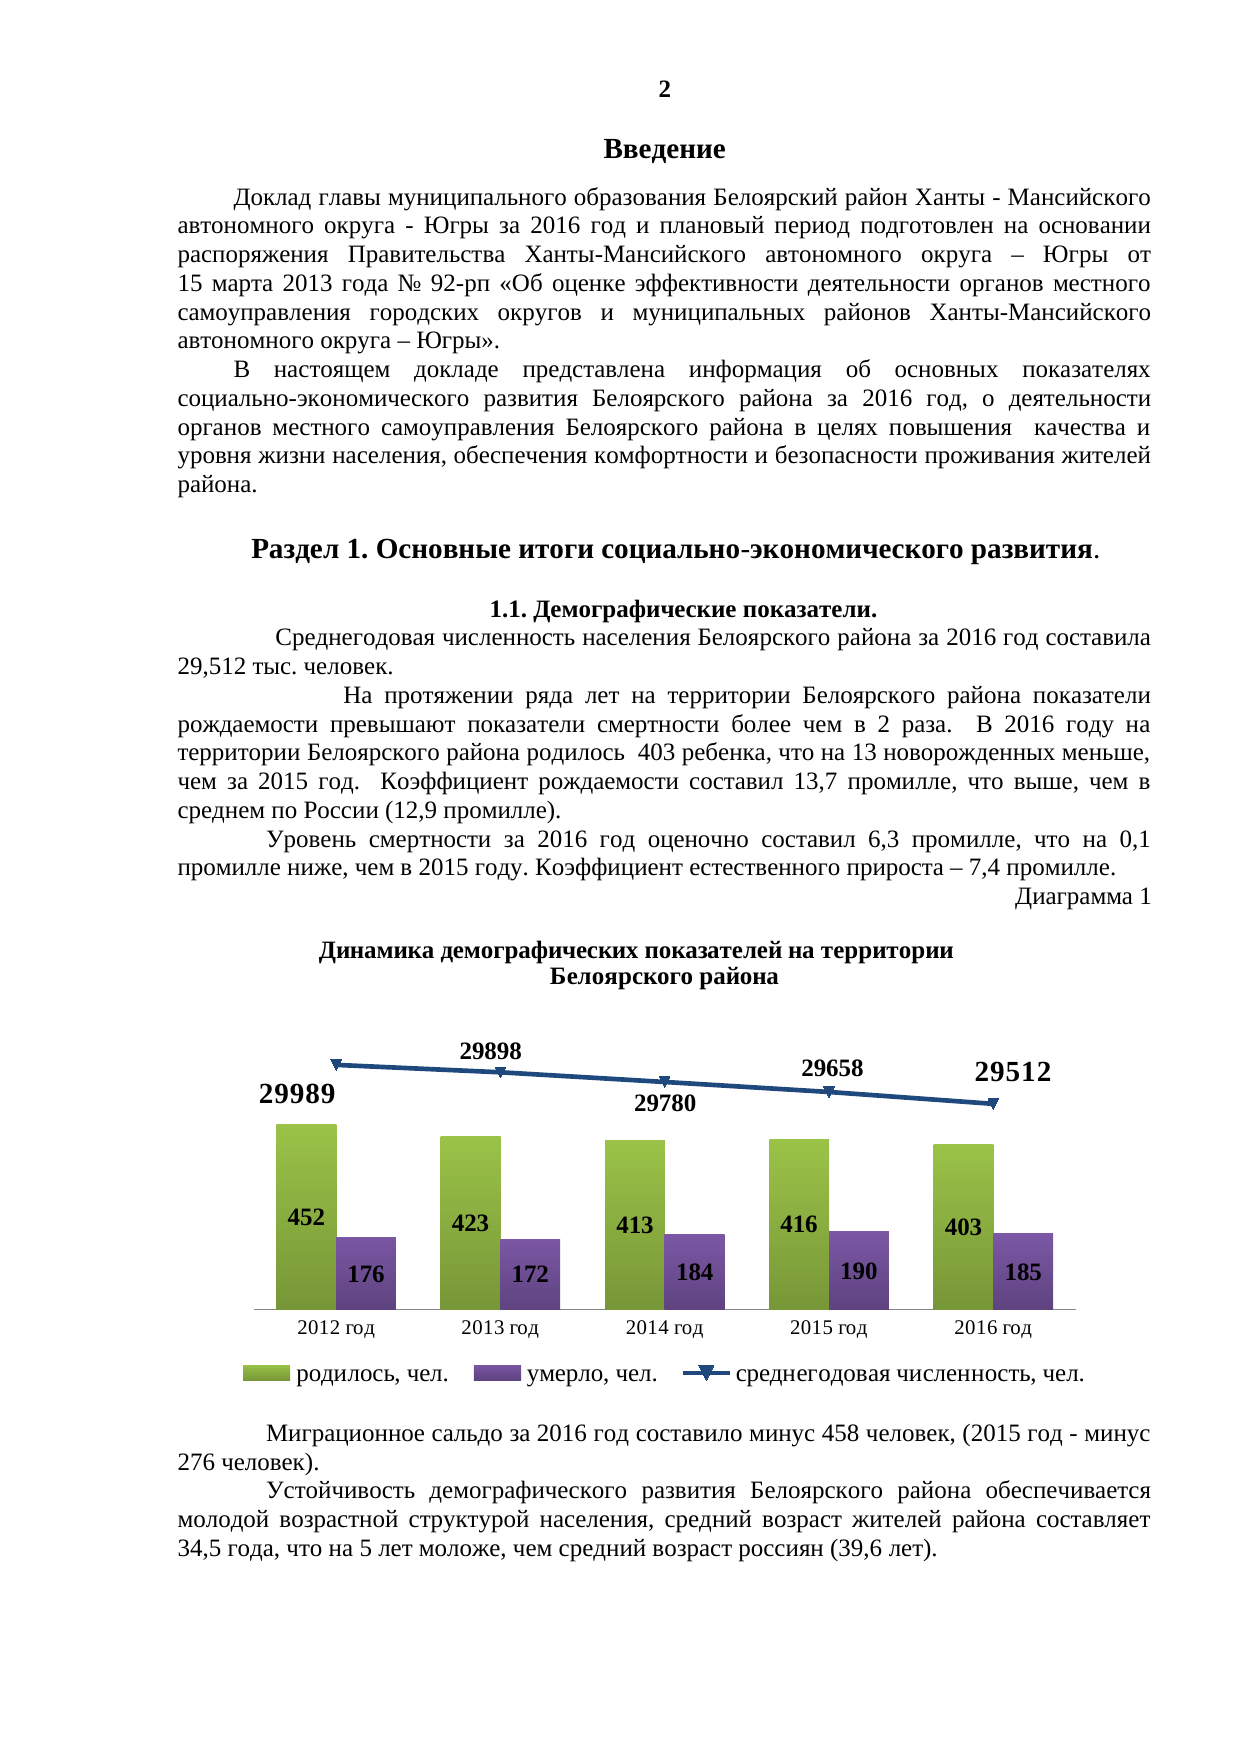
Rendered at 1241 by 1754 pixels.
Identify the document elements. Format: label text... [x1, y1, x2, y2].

title Уровень смертности за 2016 год оценочно составил 6,3 промилле, что на 0,1 промилле ниже, чем в 2015 году. Коэффициент естественного прироста – 7,4 промилле. [177, 824, 1152, 881]
list Демографические показатели. [215, 594, 1152, 622]
text Введение [177, 131, 1152, 165]
title Устойчивость демографического развития Белоярского района обеспечивается молодой возрастной структурой населения, средний возраст жителей района составляет 34,5 года, что на 5 лет моложе, чем средний возраст россиян (39,6 лет). [177, 1475, 1152, 1562]
text Доклад главы муниципального образования Белоярский район Ханты - Мансийского автономного округа - Югры за 2016 год и плановый период подготовлен на основании распоряжения Правительства Ханты-Мансийского автономного округа – Югры от 15 марта 2013 года № 92-рп «Об оценке эффективности деятельности органов местного самоуправления городских округов и муниципальных районов Ханты-Мансийского автономного округа – Югры». [177, 182, 1152, 354]
text В настоящем докладе представлена информация об основных показателях социально-экономического развития Белоярского района за 2016 год, о деятельности органов местного самоуправления Белоярского района в целях повышения качества и уровня жизни населения, обеспечения комфортности и безопасности проживания жителей района. [177, 354, 1152, 498]
text Диаграмма 1 [177, 881, 1152, 910]
title На протяжении ряда лет на территории Белоярского района показатели рождаемости превышают показатели смертности более чем в 2 раза. В 2016 году на территории Белоярского района родилось 403 ребенка, что на 13 новорожденных меньше, чем за 2015 год. Коэффициент рождаемости составил 13,7 промилле, что выше, чем в среднем по России (12,9 промилле). [177, 680, 1152, 824]
title Миграционное сальдо за 2016 год составило минус 458 человек, (2015 год - минус 276 человек). [177, 1418, 1152, 1475]
title Среднегодовая численность населения Белоярского района за 2016 год составила 29,512 тыс. человек. [177, 622, 1152, 680]
text Раздел 1. Основные итоги социально-экономического развития. [177, 531, 1152, 565]
